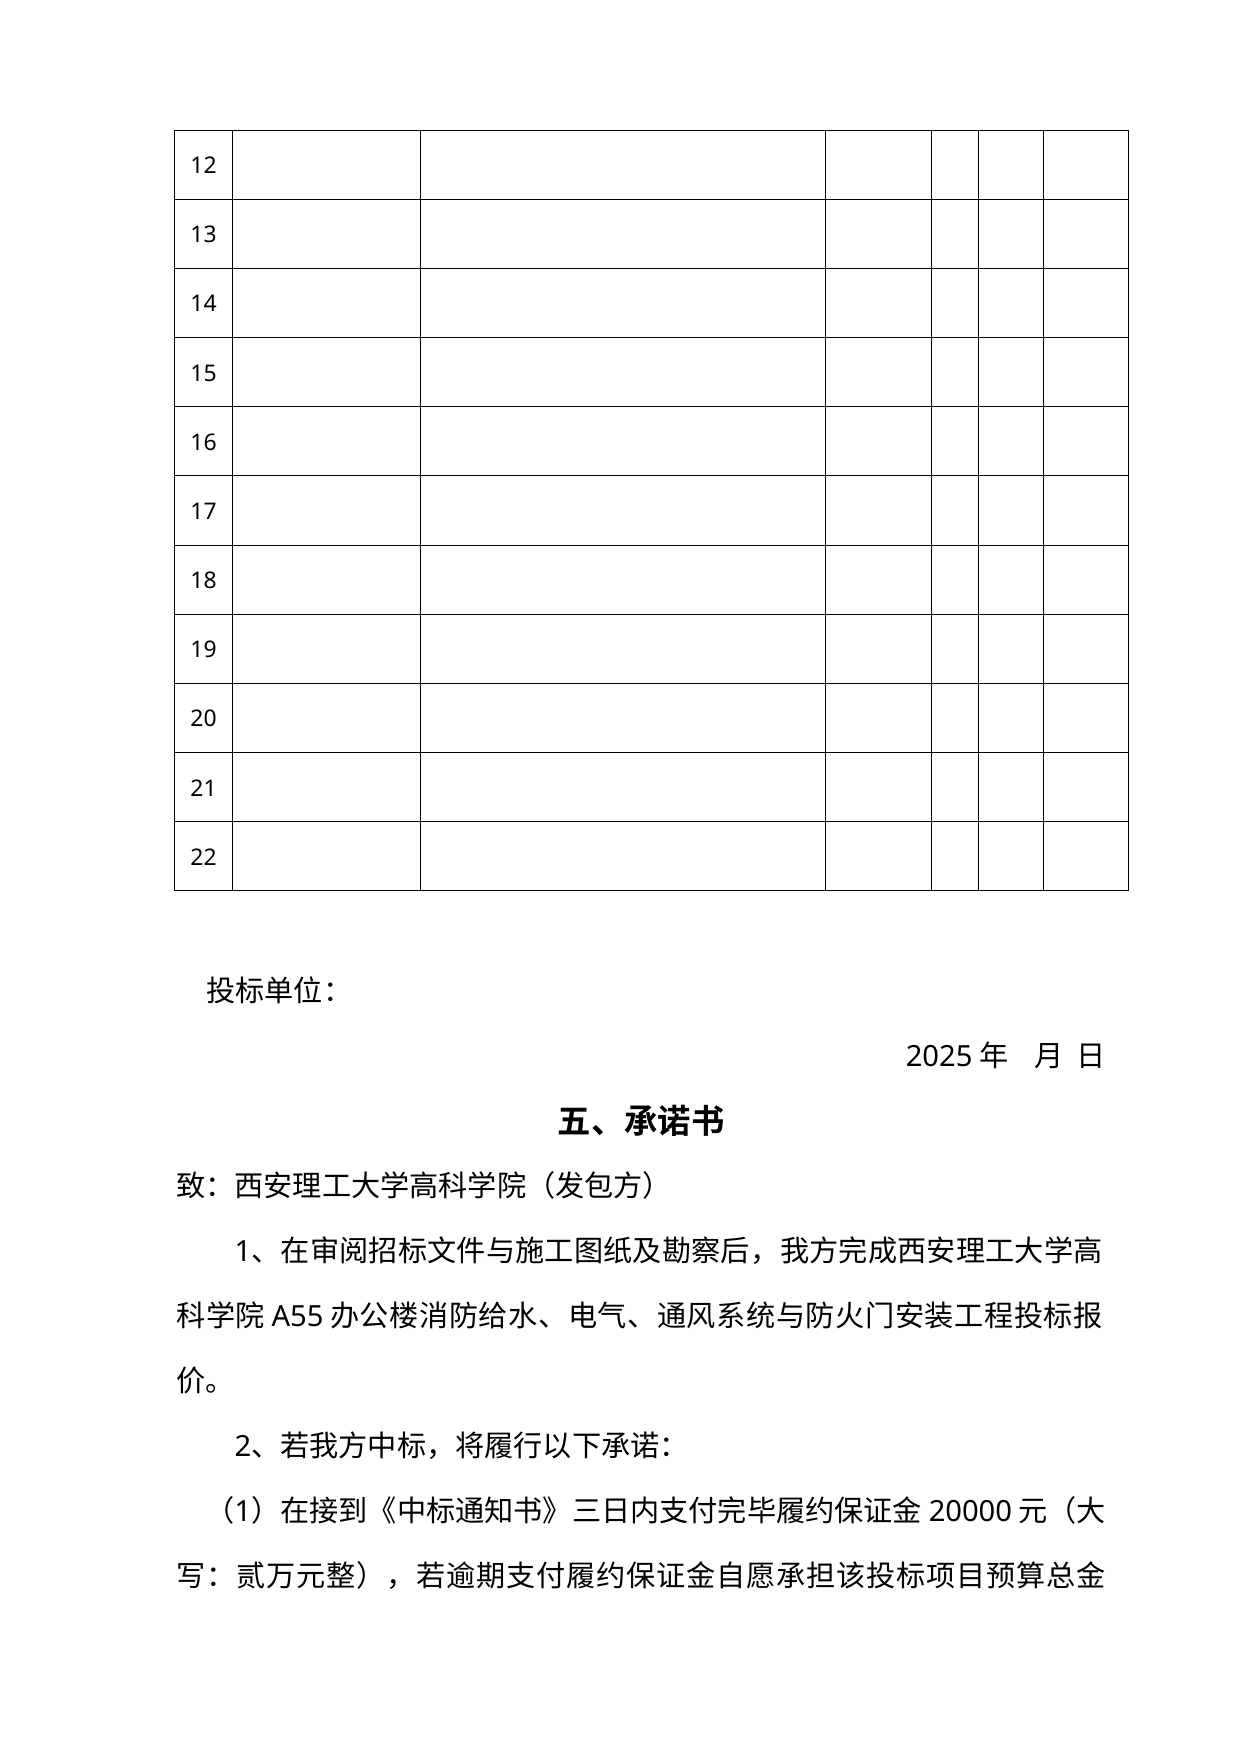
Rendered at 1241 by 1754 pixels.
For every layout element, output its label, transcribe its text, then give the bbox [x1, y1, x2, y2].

table_cell [979, 822, 1043, 890]
table_cell [421, 546, 825, 614]
table_cell [932, 200, 978, 268]
table_cell [932, 338, 978, 406]
table_cell [932, 546, 978, 614]
table_cell [233, 753, 420, 821]
table_cell [979, 684, 1043, 752]
table_cell [1044, 615, 1128, 683]
table_cell [826, 822, 931, 890]
table_cell [233, 200, 420, 268]
table_cell [826, 200, 931, 268]
table_cell [932, 822, 978, 890]
table_cell 19 [175, 615, 232, 683]
table_cell [1044, 200, 1128, 268]
table_cell [421, 615, 825, 683]
table_cell 22 [175, 822, 232, 890]
table_cell [1044, 822, 1128, 890]
table_cell 12 [175, 131, 232, 199]
table_cell [979, 338, 1043, 406]
table_cell [421, 476, 825, 544]
table_cell 15 [175, 338, 232, 406]
table_cell [826, 269, 931, 337]
table_cell [979, 615, 1043, 683]
table_cell [1044, 684, 1128, 752]
table_cell [826, 338, 931, 406]
table_cell [421, 269, 825, 337]
table_cell [826, 615, 931, 683]
table_cell [233, 684, 420, 752]
table_cell [421, 822, 825, 890]
table_cell [979, 753, 1043, 821]
table_cell [421, 753, 825, 821]
table_cell [932, 753, 978, 821]
table_cell [421, 131, 825, 199]
table_cell 13 [175, 200, 232, 268]
table_cell [233, 546, 420, 614]
table_cell [1044, 269, 1128, 337]
table_cell [1044, 753, 1128, 821]
table_cell [421, 407, 825, 475]
table_cell [826, 684, 931, 752]
table_cell [932, 615, 978, 683]
table_cell [932, 131, 978, 199]
text 五、承诺书 [176, 1086, 1106, 1151]
table_cell [826, 546, 931, 614]
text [176, 1476, 1106, 1606]
table_cell [979, 131, 1043, 199]
table_cell [1044, 476, 1128, 544]
table_cell [932, 684, 978, 752]
table_cell [932, 407, 978, 475]
table_cell 21 [175, 753, 232, 821]
table_cell [826, 407, 931, 475]
text 投标单位： [176, 956, 1106, 1021]
table_cell [979, 407, 1043, 475]
table_cell [979, 546, 1043, 614]
table_cell [1044, 546, 1128, 614]
table_cell 18 [175, 546, 232, 614]
table_cell 20 [175, 684, 232, 752]
table_cell [1044, 338, 1128, 406]
table_cell [233, 269, 420, 337]
text 2025年 月 日 [176, 1021, 1106, 1086]
table_cell [421, 338, 825, 406]
table_cell [979, 269, 1043, 337]
text 致：西安理工大学高科学院（发包方） [176, 1151, 1106, 1216]
table_cell [1044, 131, 1128, 199]
table_cell [826, 476, 931, 544]
table_cell [233, 476, 420, 544]
table_cell 16 [175, 407, 232, 475]
table_cell [233, 131, 420, 199]
table_cell [932, 269, 978, 337]
table_cell [979, 200, 1043, 268]
table_cell [932, 476, 978, 544]
table_cell 17 [175, 476, 232, 544]
text 1、在审阅招标文件与施工图纸及勘察后，我方完成西安理工大学高科学院A55办公楼消防给水、电气、通风系统与防火门安装工程投标报价。 [176, 1216, 1106, 1411]
table_cell [979, 476, 1043, 544]
table_cell [233, 338, 420, 406]
table_cell [233, 615, 420, 683]
text 2、若我方中标，将履行以下承诺： [176, 1411, 1106, 1476]
table_cell [421, 200, 825, 268]
table_cell 14 [175, 269, 232, 337]
table_cell [1044, 407, 1128, 475]
table_cell [826, 753, 931, 821]
table_cell [421, 684, 825, 752]
table_cell [826, 131, 931, 199]
table_cell [233, 822, 420, 890]
table_cell [233, 407, 420, 475]
